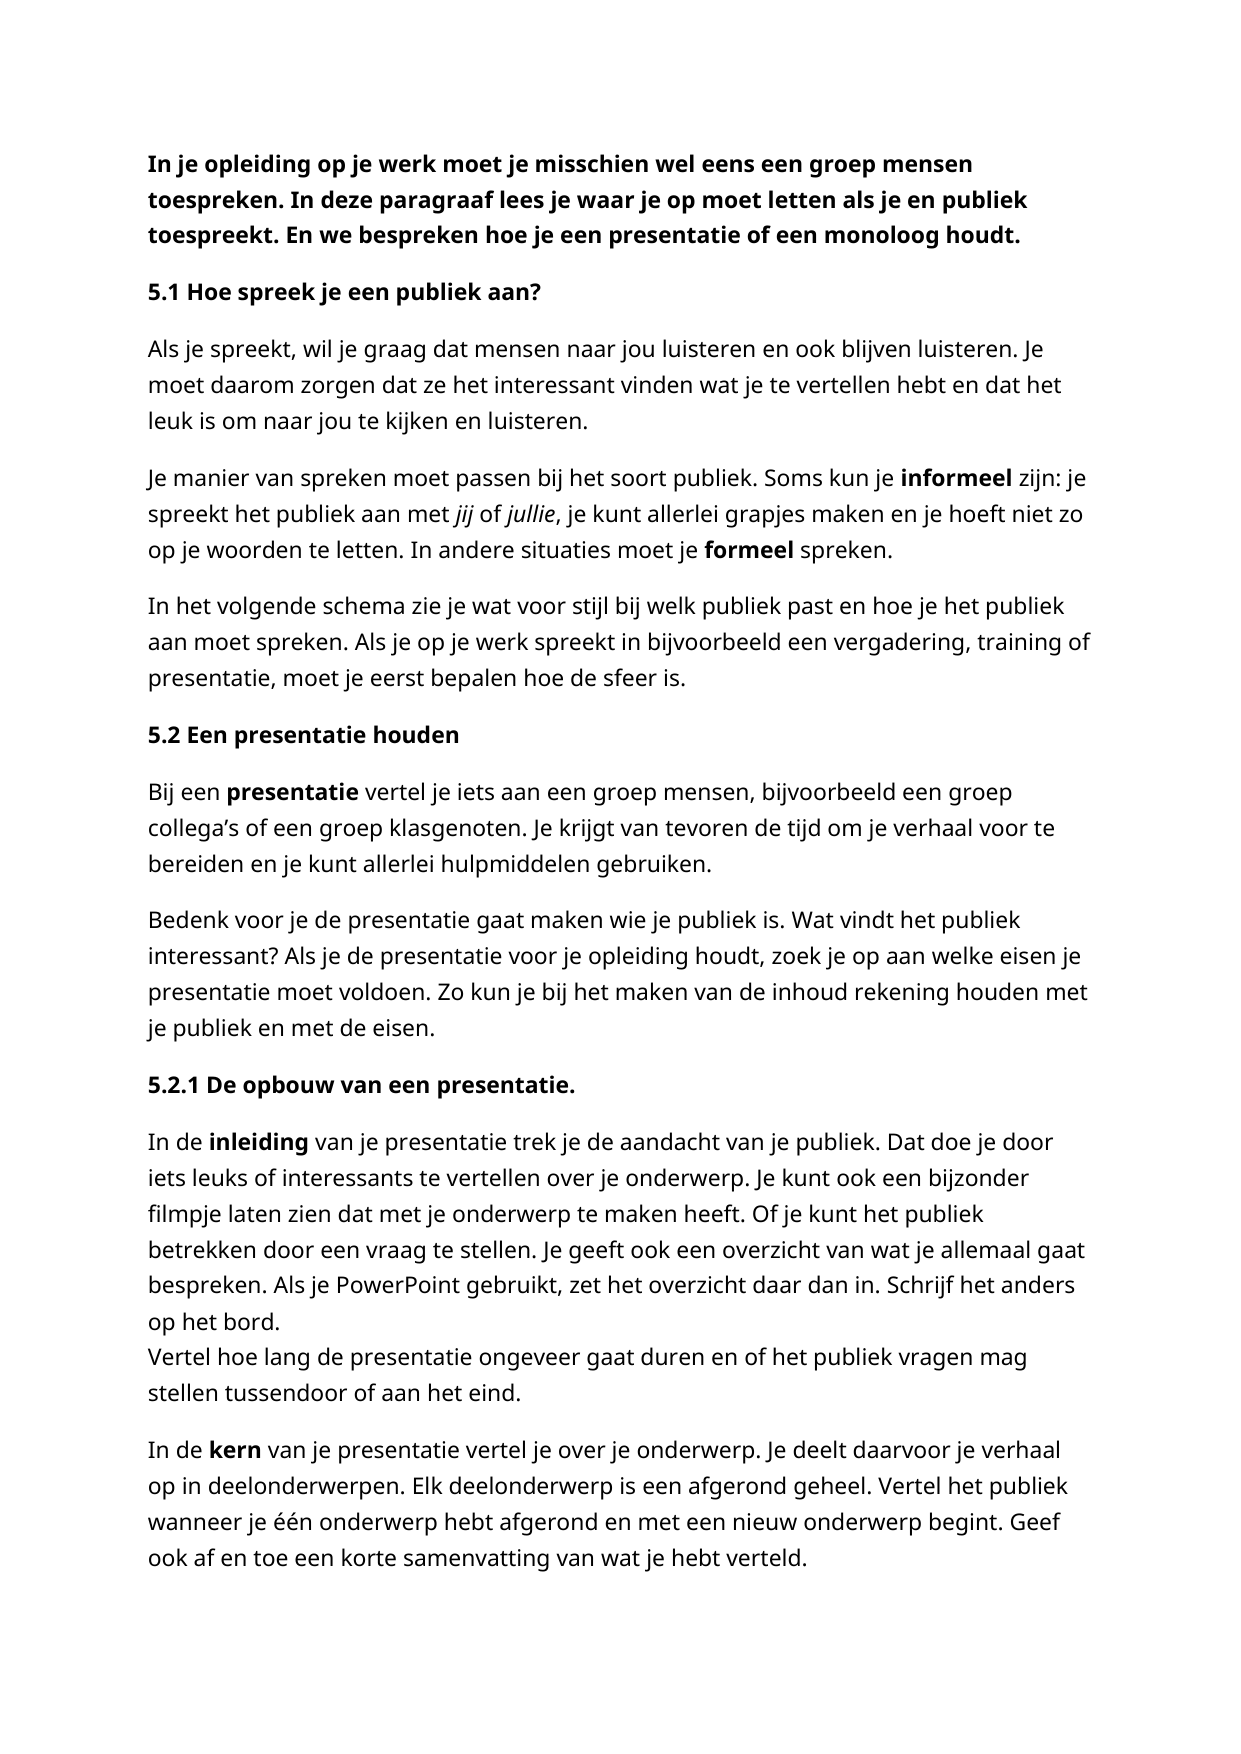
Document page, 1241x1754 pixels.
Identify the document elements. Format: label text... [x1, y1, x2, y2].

text 5.1 Hoe spreek je een publiek aan? [148, 276, 1093, 307]
text In je opleiding op je werk moet je misschien wel eens een groep mensen toespreken. In deze paragraaf lees je waar je op moet letten als je en publiek toespreekt. En we bespreken hoe je een presentatie of een monoloog houdt. [148, 148, 1093, 251]
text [148, 1434, 1093, 1573]
text In het volgende schema zie je wat voor stijl bij welk publiek past en hoe je het publiek aan moet spreken. Als je op je werk spreekt in bijvoorbeeld een vergadering, training of presentatie, moet je eerst bepalen hoe de sfeer is. [148, 590, 1093, 693]
text 5.2 Een presentatie houden [148, 719, 1093, 750]
text Bedenk voor je de presentatie gaat maken wie je publiek is. Wat vindt het publiek interessant? Als je de presentatie voor je opleiding houdt, zoek je op aan welke eisen je presentatie moet voldoen. Zo kun je bij het maken van de inhoud rekening houden met je publiek en met de eisen. [148, 904, 1093, 1043]
text 5.2.1 De opbouw van een presentatie. [148, 1069, 1093, 1100]
text Bij een presentatie vertel je iets aan een groep mensen, bijvoorbeeld een groep collega’s of een groep klasgenoten. Je krijgt van tevoren de tijd om je verhaal voor te bereiden en je kunt allerlei hulpmiddelen gebruiken. [148, 776, 1093, 879]
text In de inleiding van je presentatie trek je de aandacht van je publiek. Dat doe je door iets leuks of interessants te vertellen over je onderwerp. Je kunt ook een bijzonder filmpje laten zien dat met je onderwerp te maken heeft. Of je kunt het publiek betrekken door een vraag te stellen. Je geeft ook een overzicht van wat je allemaal gaat bespreken. Als je PowerPoint gebruikt, zet het overzicht daar dan in. Schrijf het anders op het bord. Vertel hoe lang de presentatie ongeveer gaat duren en of het publiek vragen mag stellen tussendoor of aan het eind. [148, 1126, 1093, 1408]
text Je manier van spreken moet passen bij het soort publiek. Soms kun je informeel zijn: je spreekt het publiek aan met jij of jullie, je kunt allerlei grapjes maken en je hoeft niet zo op je woorden te letten. In andere situaties moet je formeel spreken. [148, 462, 1093, 565]
text Als je spreekt, wil je graag dat mensen naar jou luisteren en ook blijven luisteren. Je moet daarom zorgen dat ze het interessant vinden wat je te vertellen hebt en dat het leuk is om naar jou te kijken en luisteren. [148, 333, 1093, 436]
